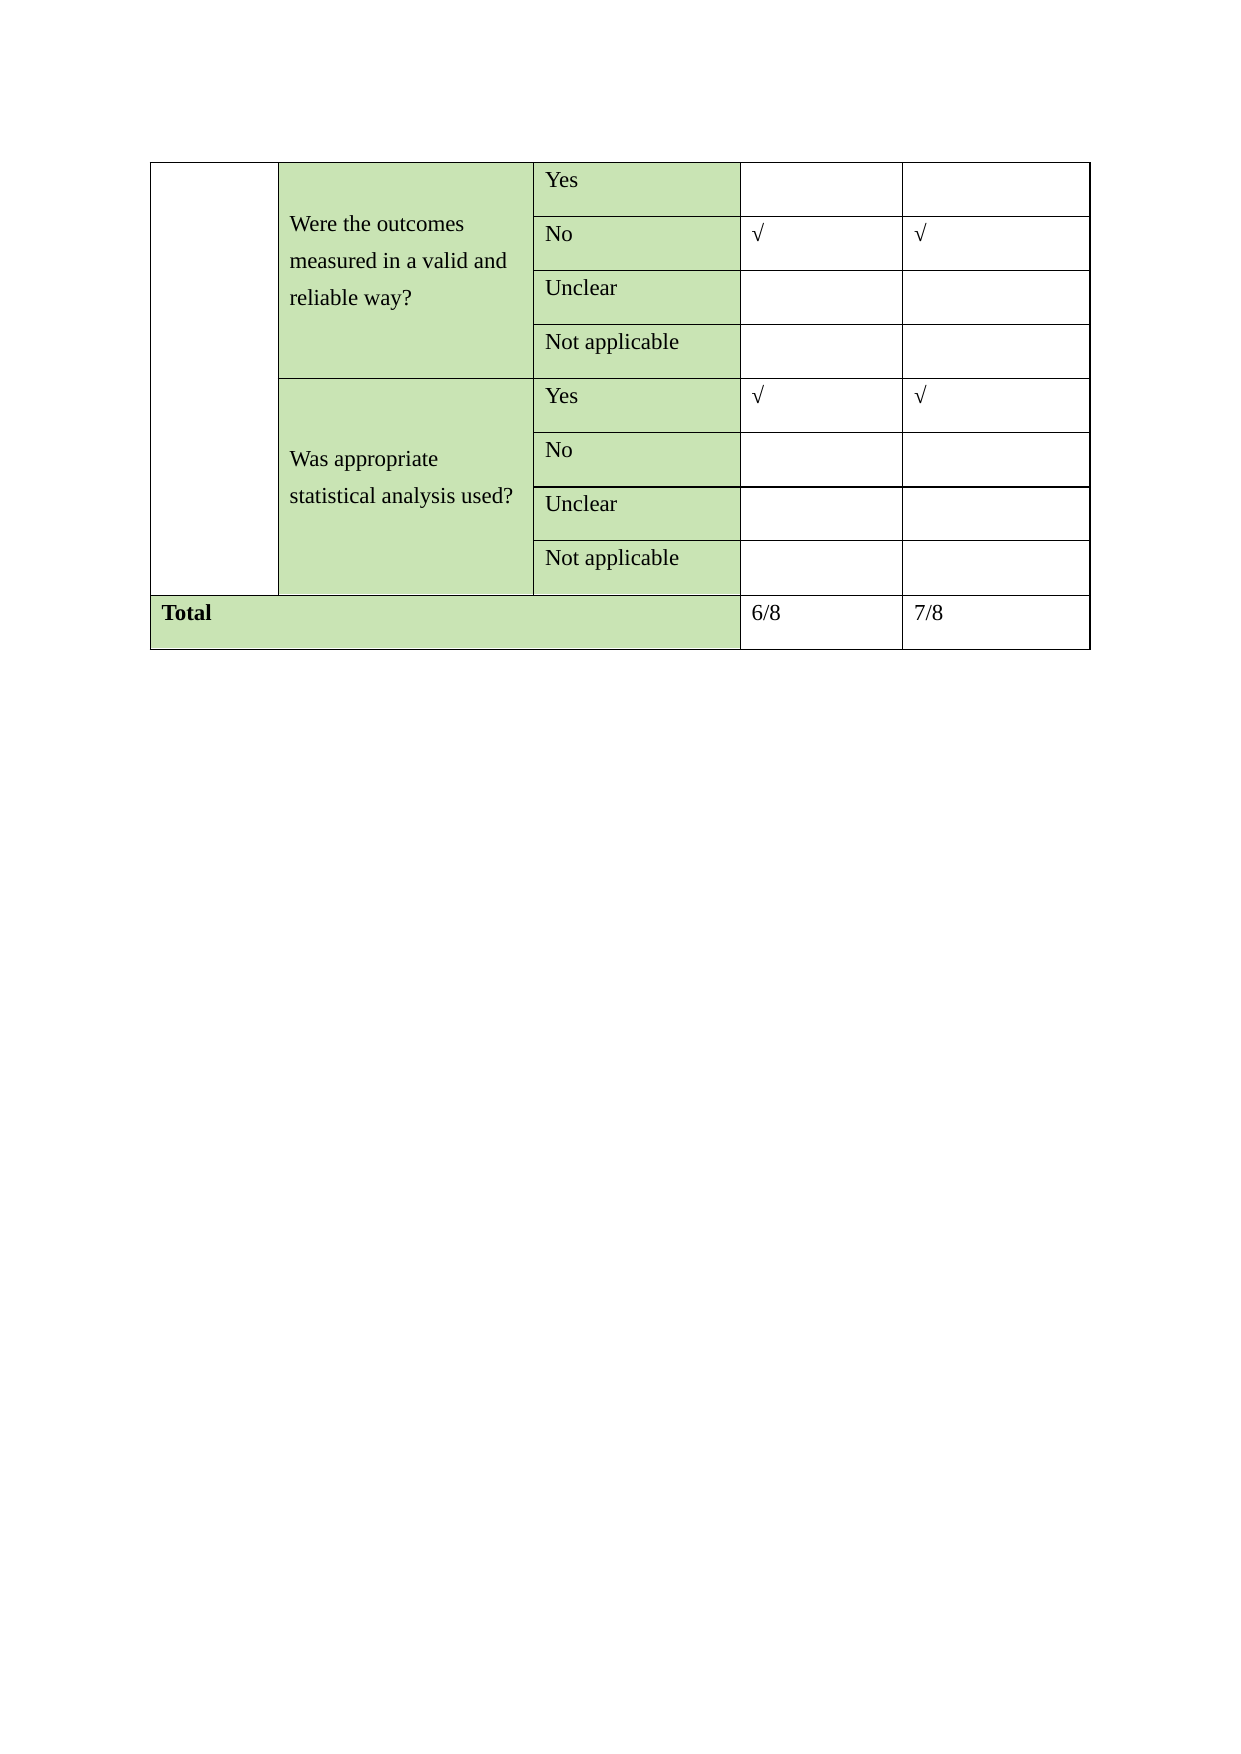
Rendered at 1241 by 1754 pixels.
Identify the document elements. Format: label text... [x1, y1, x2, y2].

table_cell Yes [534, 379, 740, 432]
table_cell [741, 163, 902, 216]
table_cell No [534, 217, 740, 270]
table_cell [741, 488, 902, 540]
table_cell [903, 325, 1089, 378]
table_cell Total [151, 596, 740, 648]
table_cell [903, 271, 1089, 324]
table_cell 6/8 [741, 596, 902, 648]
table_cell Unclear [534, 271, 740, 324]
table_cell √ [903, 217, 1089, 270]
table_cell [903, 433, 1089, 486]
table_cell Not applicable [534, 325, 740, 378]
table_cell No [534, 433, 740, 486]
table_cell Were the outcomes measured in a valid and reliable way? [279, 163, 533, 378]
table_cell [741, 325, 902, 378]
table_cell Yes [534, 163, 740, 216]
table_cell [903, 541, 1089, 594]
table_cell √ [741, 379, 902, 432]
table_cell Not applicable [534, 541, 740, 594]
table_cell [903, 163, 1089, 216]
table_cell √ [741, 217, 902, 270]
table_cell Was appropriate statistical analysis used? [279, 379, 533, 594]
table_cell Unclear [534, 488, 740, 540]
table_cell [741, 271, 902, 324]
table_cell √ [903, 379, 1089, 432]
table_cell [903, 488, 1089, 540]
table_cell [741, 541, 902, 594]
table_cell 7/8 [903, 596, 1089, 648]
table_cell [741, 433, 902, 486]
